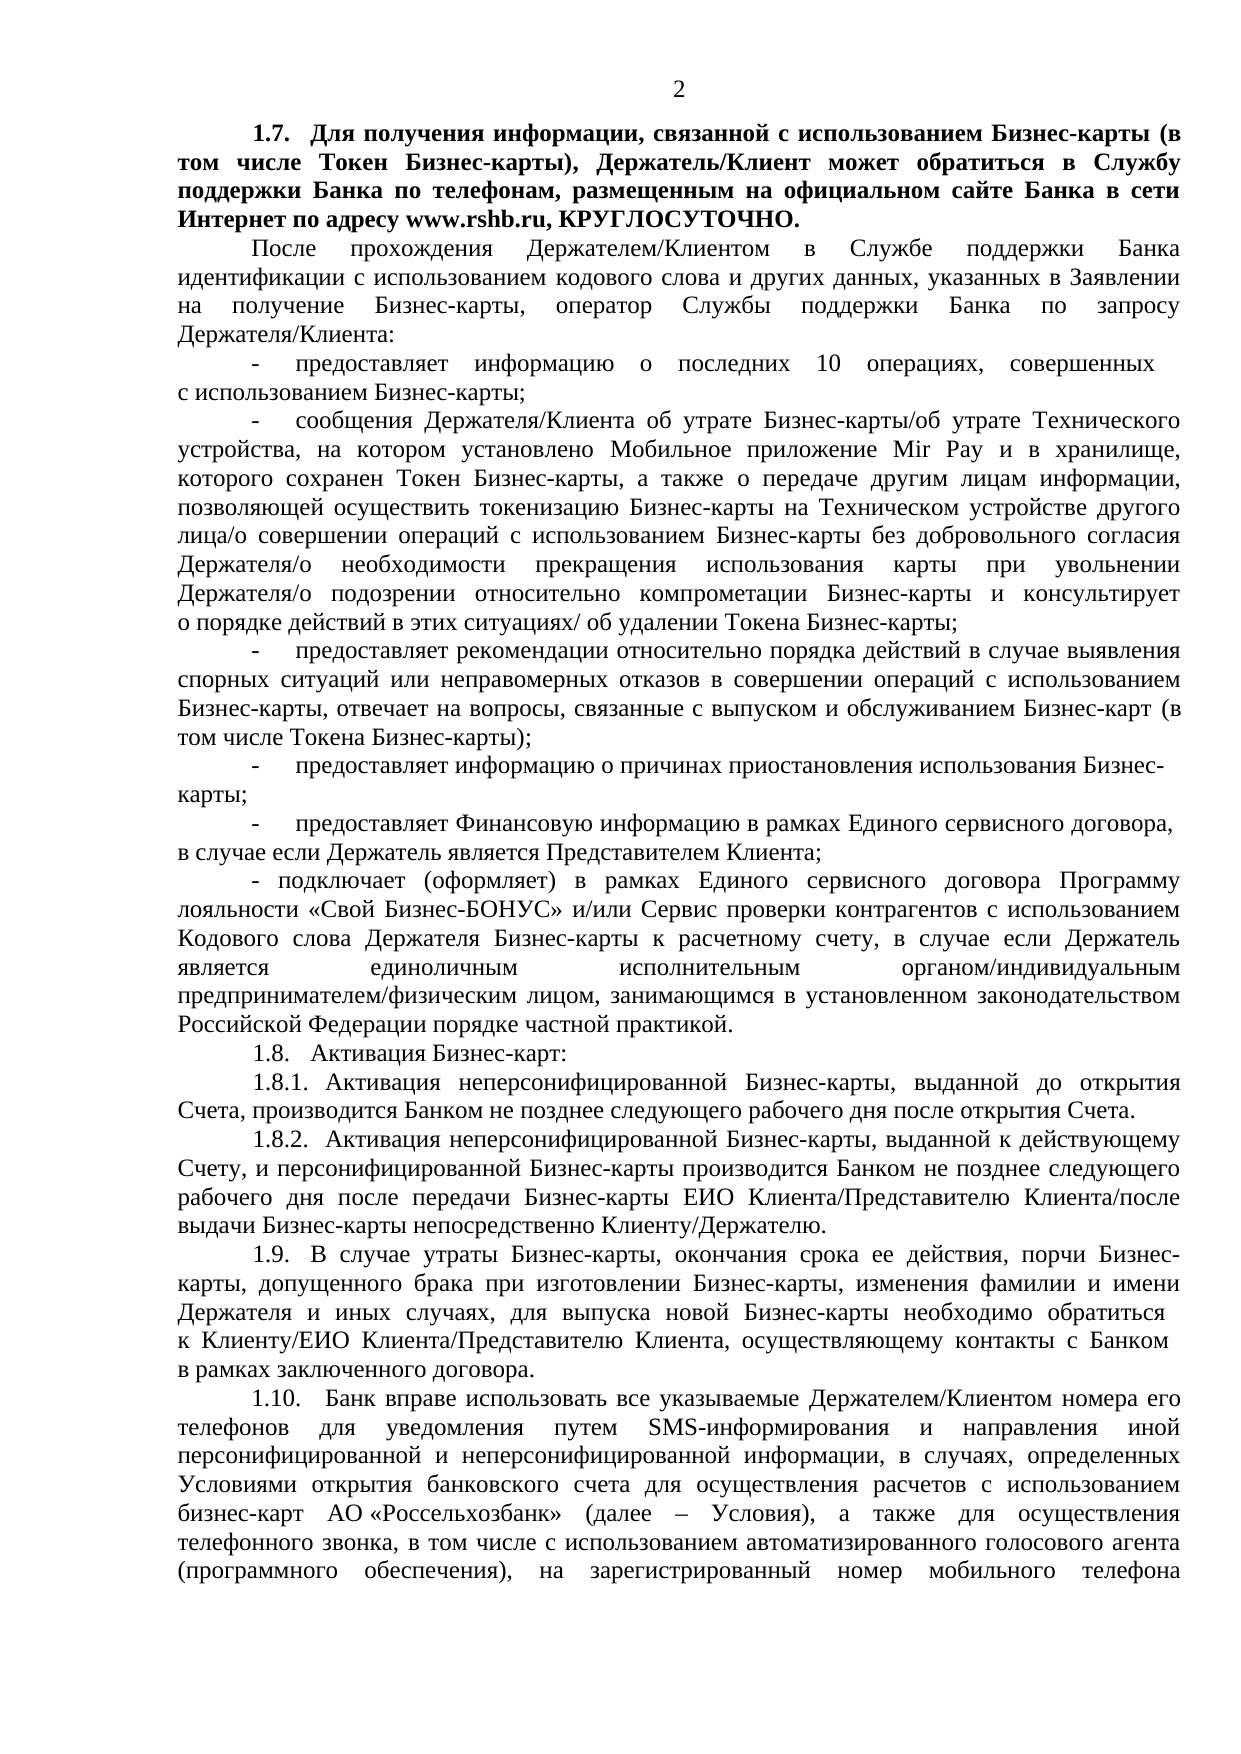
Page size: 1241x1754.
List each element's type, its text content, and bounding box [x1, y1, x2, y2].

text - предоставляет Финансовую информацию в рамках Единого сервисного договора, в случае если Держатель является Представителем Клиента; [177, 808, 1181, 866]
text - предоставляет информацию о последних 10 операциях, совершенных с использованием Бизнес-карты; [177, 348, 1181, 406]
text - предоставляет рекомендации относительно порядка действий в случае выявления спорных ситуаций или неправомерных отказов в совершении операций с использованием Бизнес-карты, отвечает на вопросы, связанные с выпуском и обслуживанием Бизнес-карт (в том числе Токена Бизнес-карты); [177, 636, 1181, 751]
list Активация Бизнес-карт: [177, 1038, 1181, 1067]
text - подключает (оформляет) в рамках Единого сервисного договора Программу лояльности «Свой Бизнес-БОНУС» и/или Cервис проверки контрагентов с использованием Кодового слова Держателя Бизнес-карты к расчетному счету, в случае если Держатель является единоличным исполнительным органом/индивидуальным предпринимателем/физическим лицом, занимающимся в установленном законодательством Российской Федерации порядке частной практикой. [177, 866, 1181, 1038]
list Для получения информации, связанной с использованием Бизнес-карты (в том числе Токен Бизнес-карты), Держатель/Клиент может обратиться в Службу поддержки Банка по телефонам, размещенным на официальном сайте Банка в сети Интернет по адресу www.rshb.ru, КРУГЛОСУТОЧНО. [177, 118, 1181, 233]
list В случае утраты Бизнес-карты, окончания срока ее действия, порчи Бизнес-карты, допущенного брака при изготовлении Бизнес-карты, изменения фамилии и имени Держателя и иных случаях, для выпуска новой Бизнес-карты необходимо обратиться к Клиенту/ЕИО Клиента/Представителю Клиента, осуществляющему контакты с Банком в рамках заключенного договора. [177, 1239, 1181, 1383]
text - предоставляет информацию о причинах приостановления использования Бизнес-карты; [177, 751, 1181, 808]
list Активация неперсонифицированной Бизнес-карты, выданной до открытия Счета, производится Банком не позднее следующего рабочего дня после открытия Счета. [177, 1067, 1181, 1124]
list Активация неперсонифицированной Бизнес-карты, выданной к действующему Счету, и персонифицированной Бизнес-карты производится Банком не позднее следующего рабочего дня после передачи Бизнес-карты ЕИО Клиента/Представителю Клиента/после выдачи Бизнес-карты непосредственно Клиенту/Держателю. [177, 1124, 1181, 1239]
text - сообщения Держателя/Клиента об утрате Бизнес-карты/об утрате Технического устройства, на котором установлено Мобильное приложение Mir Pay и в хранилище, которого сохранен Токен Бизнес-карты, а также о передаче другим лицам информации, позволяющей осуществить токенизацию Бизнес-карты на Техническом устройстве другого лица/о совершении операций с использованием Бизнес-карты без добровольного согласия Держателя/о необходимости прекращения использования карты при увольнении Держателя/о подозрении относительно компрометации Бизнес-карты и консультирует о порядке действий в этих ситуациях/ об удалении Токена Бизнес-карты; [177, 406, 1181, 636]
text После прохождения Держателем/Клиентом в Службе поддержки Банка идентификации с использованием кодового слова и других данных, указанных в Заявлении на получение Бизнес-карты, оператор Службы поддержки Банка по запросу Держателя/Клиента: [177, 233, 1181, 348]
